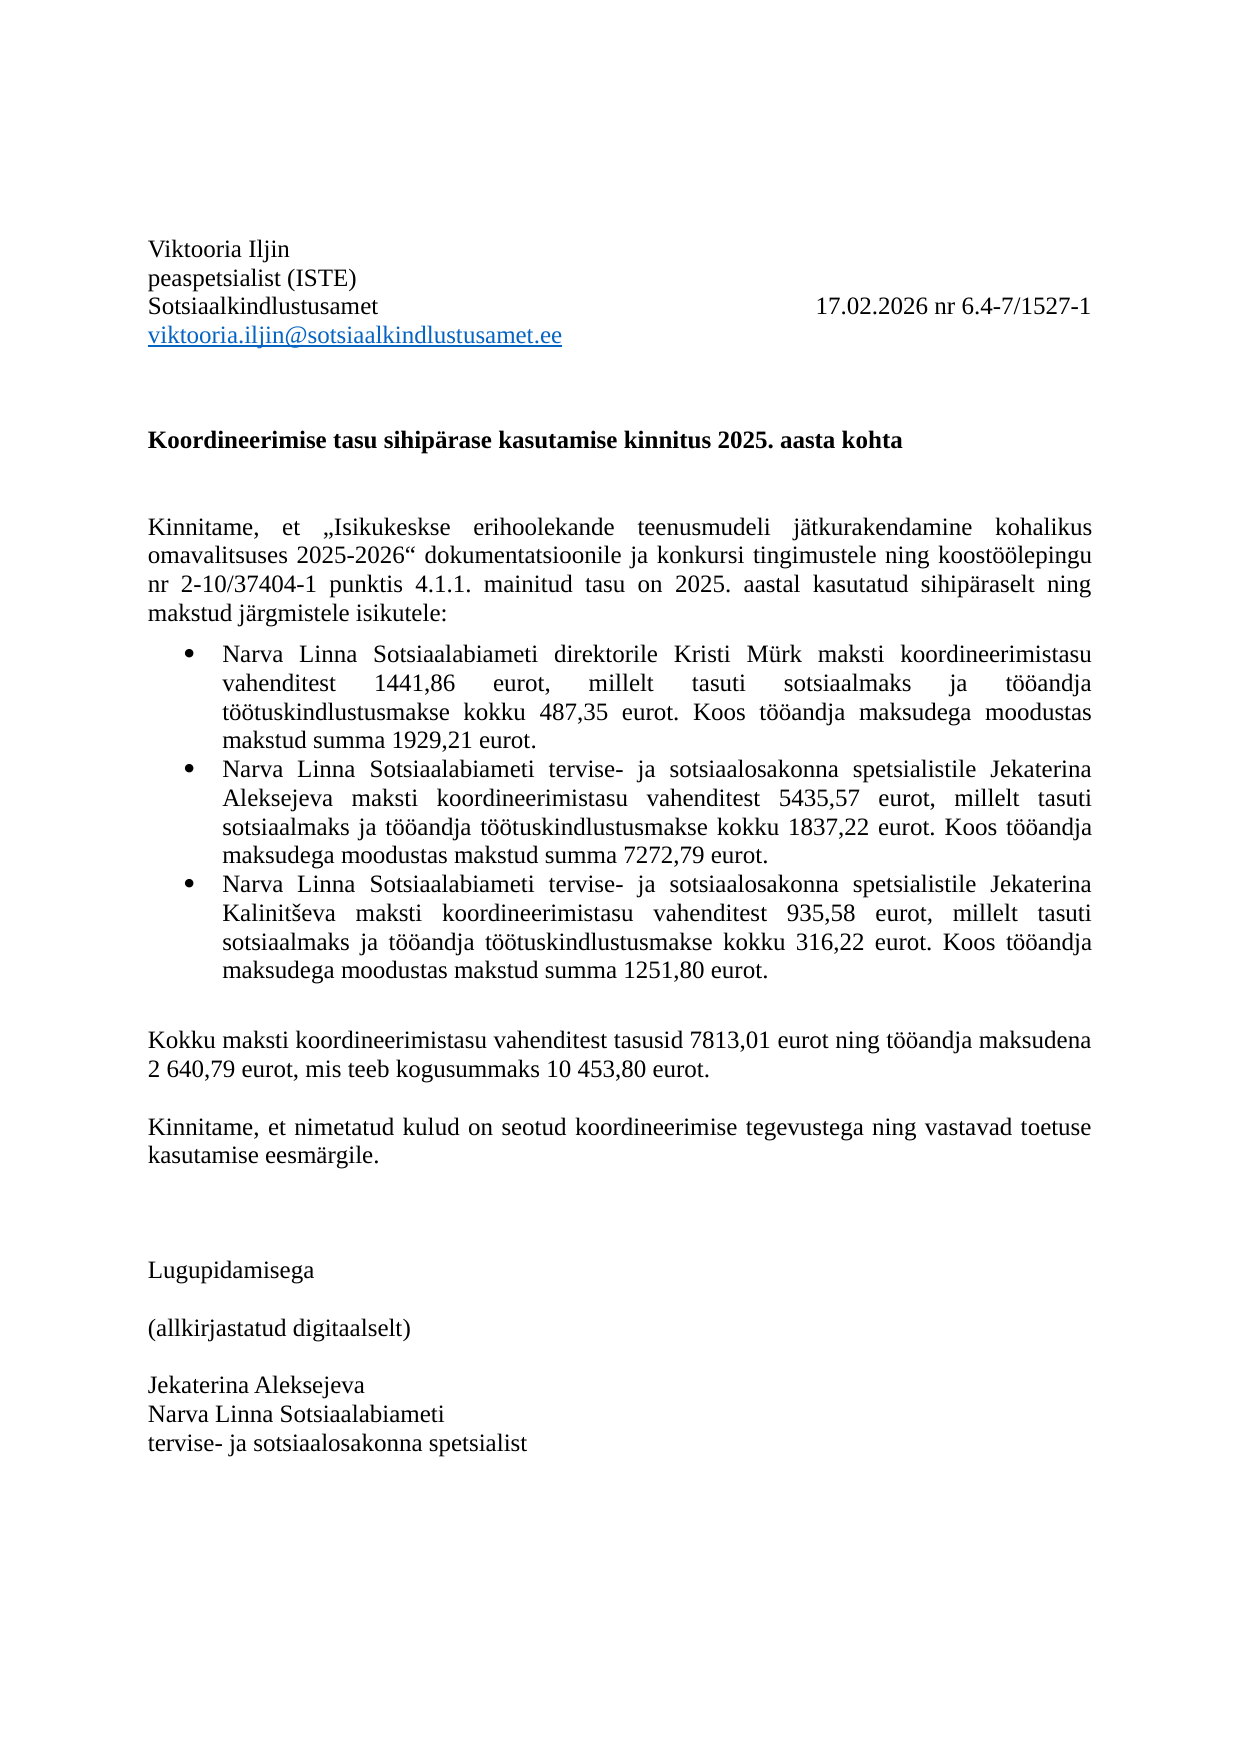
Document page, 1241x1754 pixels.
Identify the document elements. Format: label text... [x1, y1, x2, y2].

text Koordineerimise tasu sihipärase kasutamise kinnitus 2025. aasta kohta [148, 425, 1093, 454]
text Lugupidamisega [148, 1255, 1093, 1284]
text tervise- ja sotsiaalosakonna spetsialist [148, 1428, 1093, 1457]
text Narva Linna Sotsiaalabiameti [148, 1399, 1093, 1428]
list Narva Linna Sotsiaalabiameti tervise- ja sotsiaalosakonna spetsialistile Jekaterina Kalinitševa maksti koordineerimistasu vahenditest 935,58 eurot, millelt tasuti sotsiaalmaks ja tööandja töötuskindlustusmakse kokku 316,22 eurot. Koos tööandja maksudega moodustas makstud summa 1251,80 eurot. [185, 869, 1093, 984]
text Jekaterina Aleksejeva [148, 1370, 1093, 1399]
list Narva Linna Sotsiaalabiameti tervise- ja sotsiaalosakonna spetsialistile Jekaterina Aleksejeva maksti koordineerimistasu vahenditest 5435,57 eurot, millelt tasuti sotsiaalmaks ja tööandja töötuskindlustusmakse kokku 1837,22 eurot. Koos tööandja maksudega moodustas makstud summa 7272,79 eurot. [185, 754, 1093, 869]
text Sotsiaalkindlustusamet 17.02.2026 nr 6.4-7/1527-1 [148, 291, 1093, 320]
text Kinnitame, et nimetatud kulud on seotud koordineerimise tegevustega ning vastavad toetuse kasutamise eesmärgile. [148, 1112, 1093, 1169]
text Kokku maksti koordineerimistasu vahenditest tasusid 7813,01 eurot ning tööandja maksudena 2 640,79 eurot, mis teeb kogusummaks 10 453,80 eurot. [148, 1025, 1093, 1083]
text viktooria.iljin@sotsiaalkindlustusamet.ee [148, 320, 1093, 349]
list Narva Linna Sotsiaalabiameti direktorile Kristi Mürk maksti koordineerimistasu vahenditest 1441,86 eurot, millelt tasuti sotsiaalmaks ja tööandja töötuskindlustusmakse kokku 487,35 eurot. Koos tööandja maksudega moodustas makstud summa 1929,21 eurot. [185, 639, 1093, 754]
text (allkirjastatud digitaalselt) [148, 1313, 1093, 1342]
text peaspetsialist (ISTE) [148, 263, 1093, 291]
text Viktooria Iljin [148, 234, 1093, 263]
text Kinnitame, et „Isikukeskse erihoolekande teenusmudeli jätkurakendamine kohalikus omavalitsuses 2025-2026“ dokumentatsioonile ja konkursi tingimustele ning koostöölepingu nr 2-10/37404-1 punktis 4.1.1. mainitud tasu on 2025. aastal kasutatud sihipäraselt ning makstud järgmistele isikutele: [148, 512, 1093, 627]
